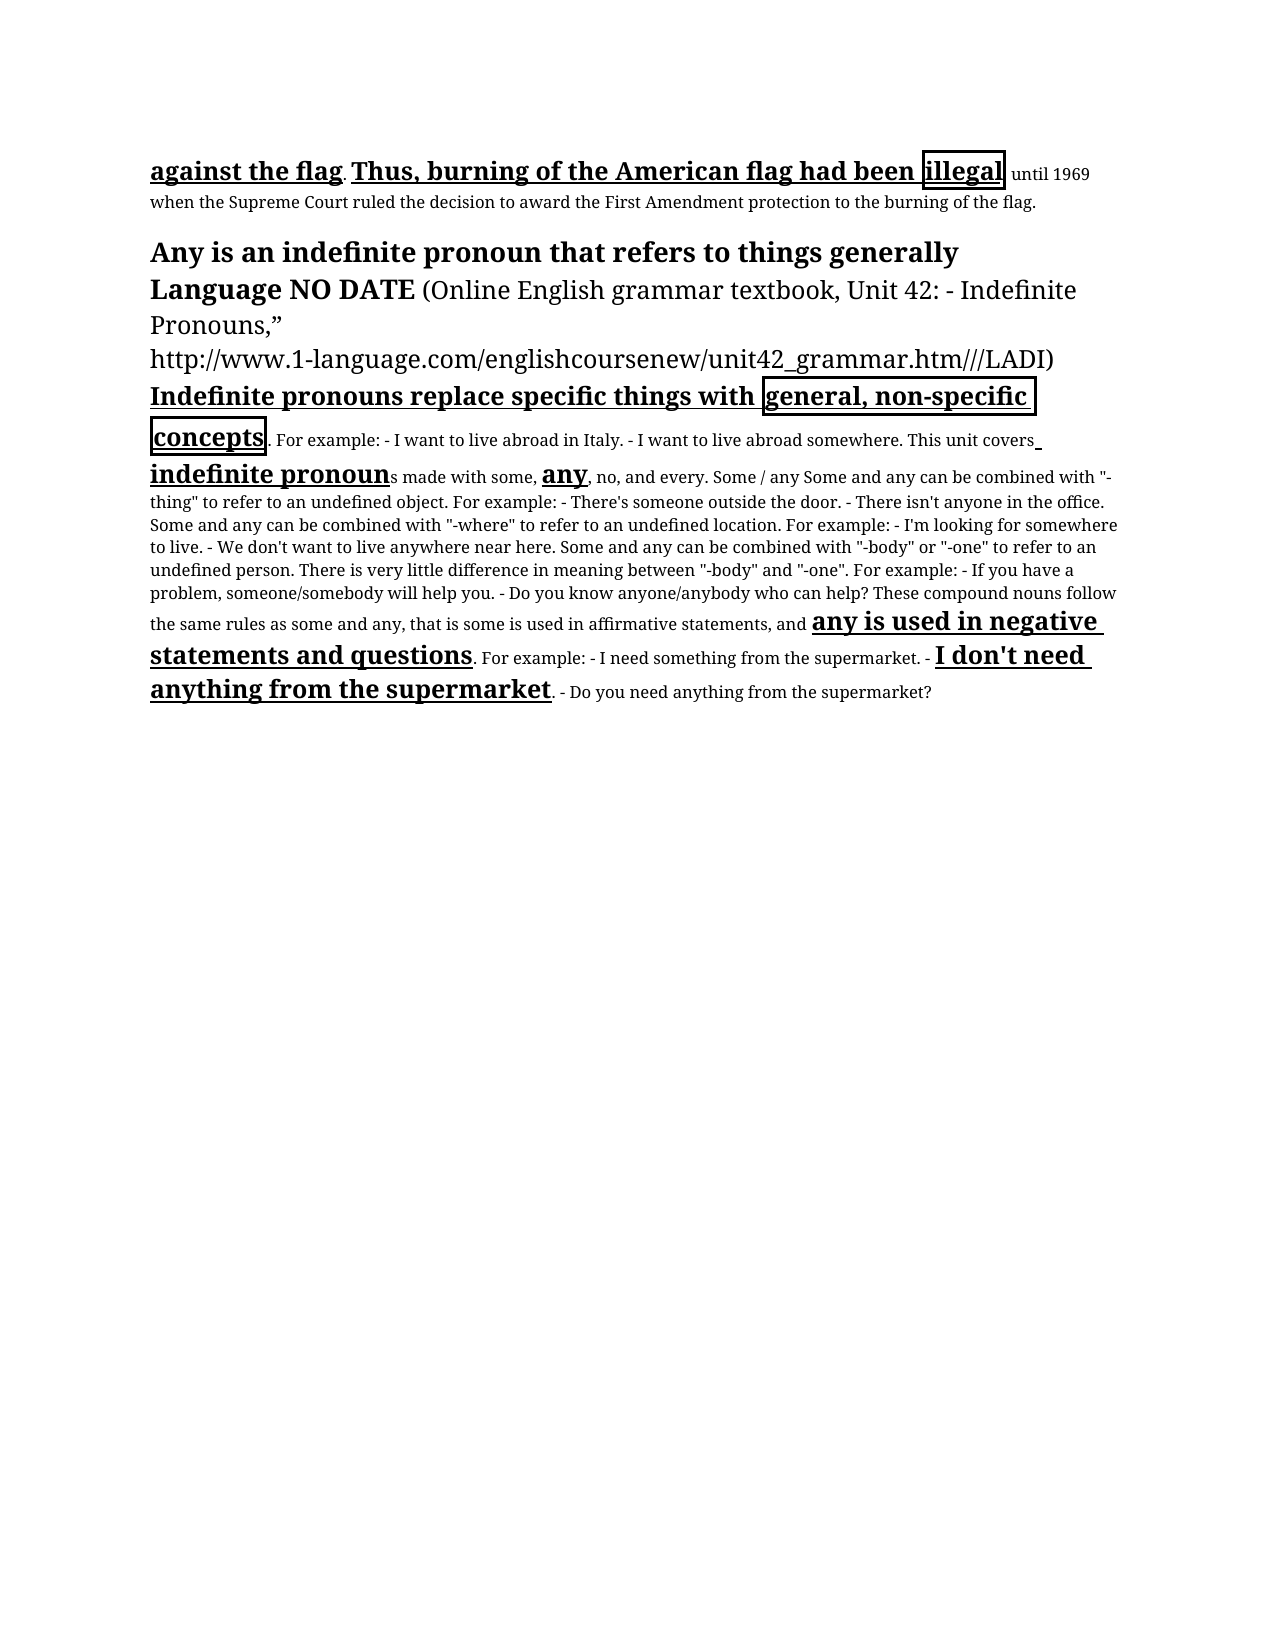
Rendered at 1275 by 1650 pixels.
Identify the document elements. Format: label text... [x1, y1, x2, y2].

subtitle Any is an indefinite pronoun that refers to things generally [150, 234, 1125, 271]
text Language NO DATE (Online English grammar textbook, Unit 42: - Indefinite Pronouns,” http://www.1-language.com/englishcoursenew/unit42_grammar.htm///LADI) [150, 271, 1125, 376]
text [150, 150, 1125, 213]
text Indefinite pronouns replace specific things with general, non-specific concepts. For example: - I want to live abroad in Italy. - I want to live abroad somewhere. This unit covers indefinite pronouns made with some, any, no, and every. Some / any Some and any can be combined with "-thing" to refer to an undefined object. For example: - There's someone outside the door. - There isn't anyone in the office. Some and any can be combined with "-where" to refer to an undefined location. For example: - I'm looking for somewhere to live. - We don't want to live anywhere near here. Some and any can be combined with "-body" or "-one" to refer to an undefined person. There is very little difference in meaning between "-body" and "-one". For example: - If you have a problem, someone/somebody will help you. - Do you know anyone/anybody who can help? These compound nouns follow the same rules as some and any, that is some is used in affirmative statements, and any is used in negative statements and questions. For example: - I need something from the supermarket. - I don't need anything from the supermarket. - Do you need anything from the supermarket? [150, 376, 1125, 706]
